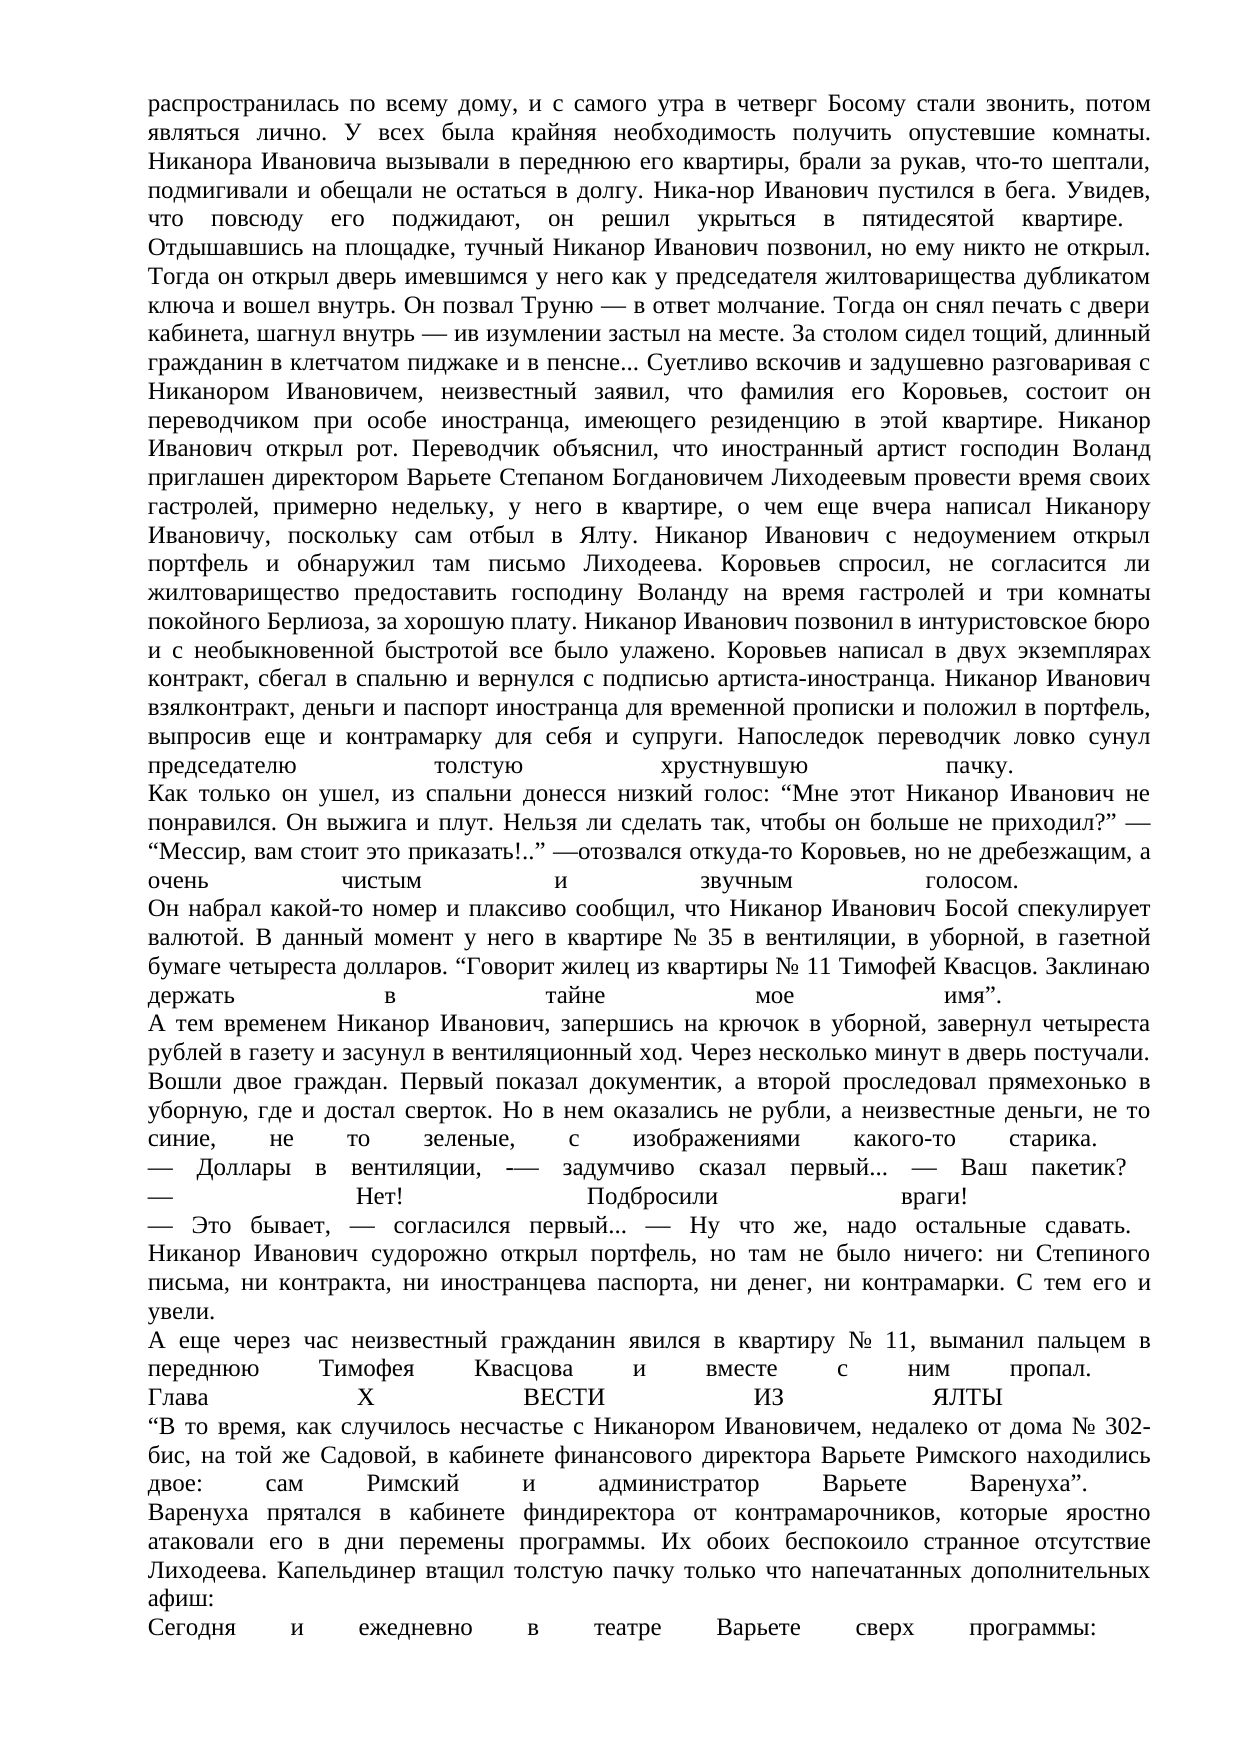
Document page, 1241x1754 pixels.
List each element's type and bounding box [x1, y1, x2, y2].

text [148, 88, 1152, 1641]
